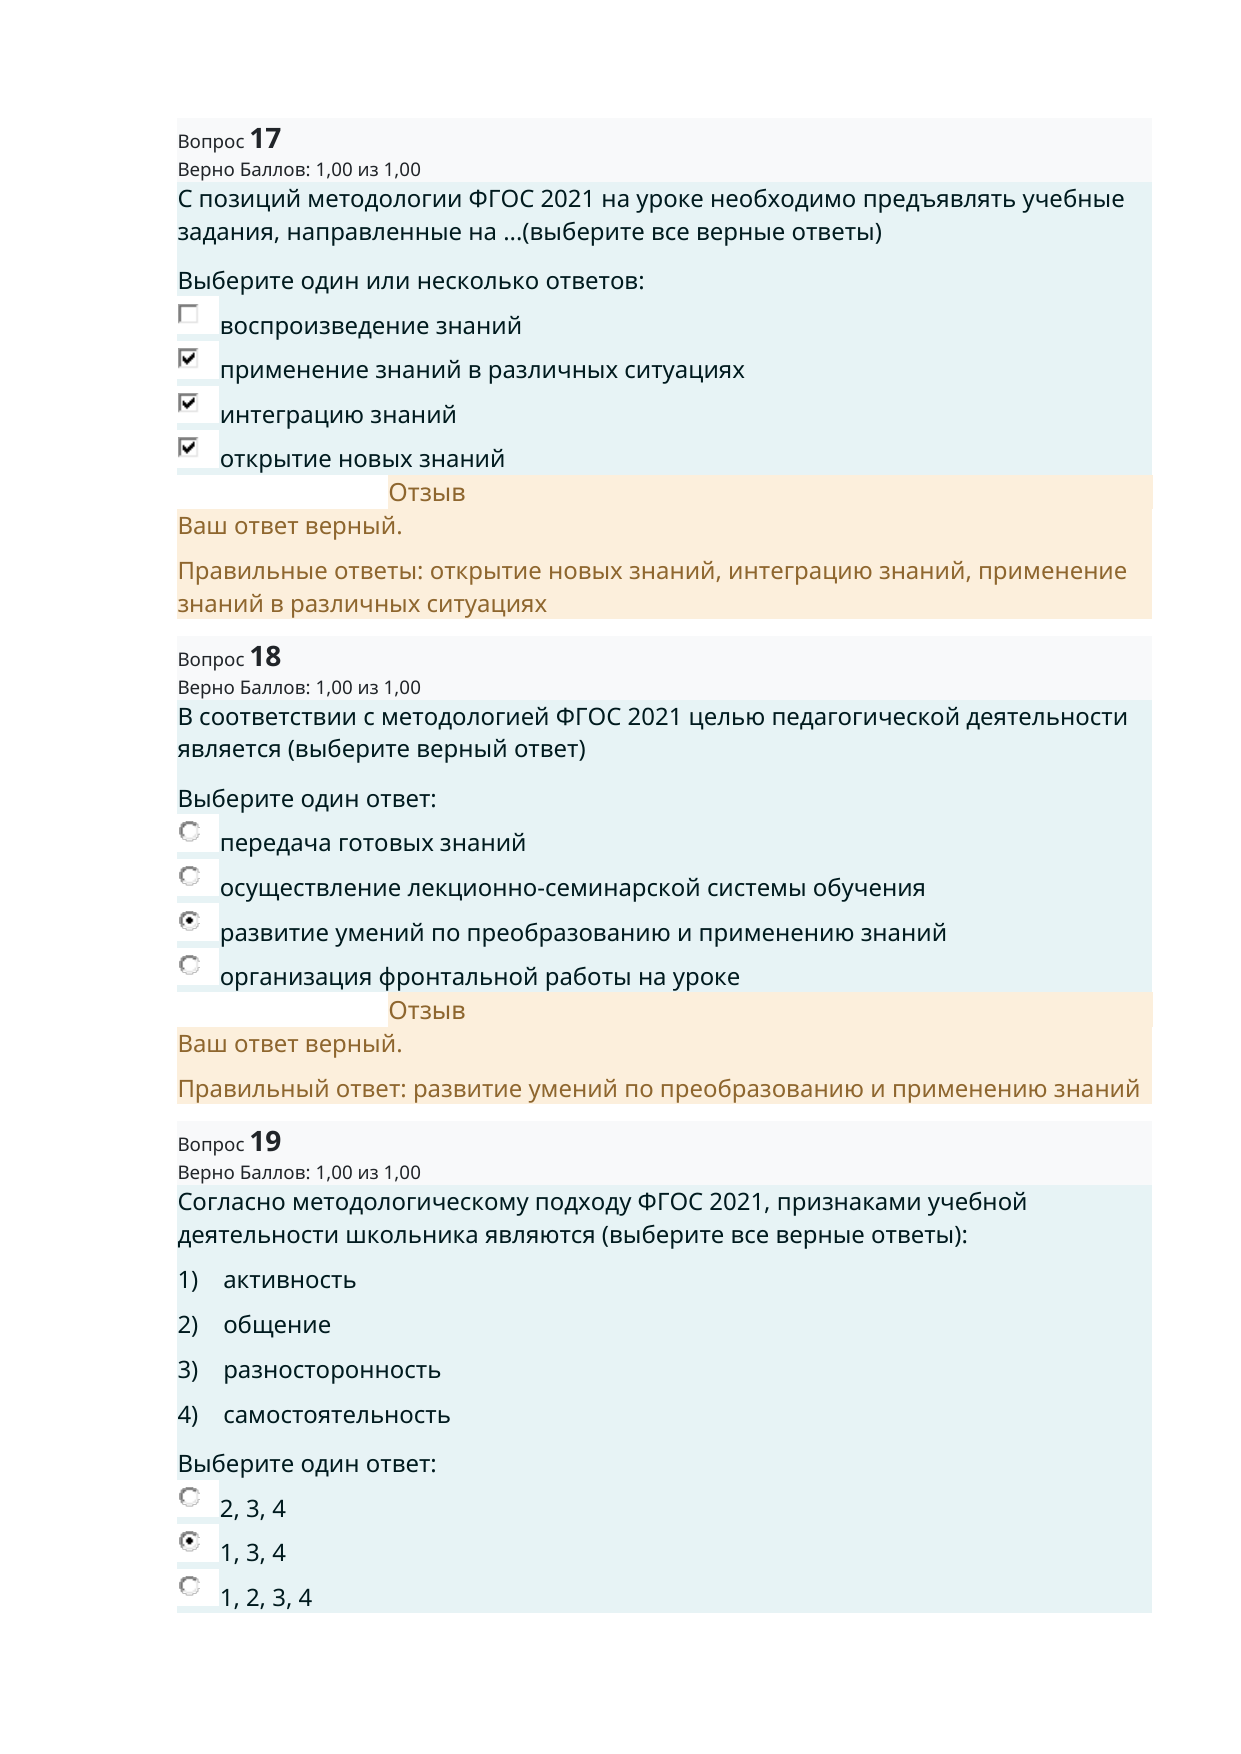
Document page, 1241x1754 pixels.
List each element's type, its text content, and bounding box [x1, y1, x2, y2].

text интеграцию знаний [177, 386, 1152, 430]
text открытие новых знаний [177, 430, 1152, 475]
text Правильные ответы: открытие новых знаний, интеграцию знаний, применение знаний в различных ситуациях [177, 554, 1152, 619]
text 2) общение [177, 1308, 1152, 1340]
text 1, 3, 4 [177, 1524, 1152, 1569]
text организация фронтальной работы на уроке [177, 948, 1152, 992]
text развитие умений по преобразованию и применению знаний [177, 903, 1152, 948]
text Ваш ответ верный. [177, 1027, 1152, 1059]
text 3) разносторонность [177, 1353, 1152, 1385]
text Верно Баллов: 1,00 из 1,00 [177, 1159, 1152, 1185]
text 1) активность [177, 1262, 1152, 1295]
text Выберите один или несколько ответов: [177, 264, 1152, 296]
text Вопрос 19 [177, 1121, 1152, 1159]
text Выберите один ответ: [177, 1447, 1152, 1480]
text Выберите один ответ: [177, 782, 1152, 814]
text В соответствии с методологией ФГОС 2021 целью педагогической деятельности является (выберите верный ответ) [177, 700, 1152, 765]
text С позиций методологии ФГОС 2021 на уроке необходимо предъявлять учебные задания, направленные на ...(выберите все верные ответы) [177, 182, 1152, 247]
text Отзыв [388, 475, 1153, 509]
text 4) самостоятельность [177, 1398, 1152, 1430]
text Верно Баллов: 1,00 из 1,00 [177, 156, 1152, 182]
text Верно Баллов: 1,00 из 1,00 [177, 674, 1152, 700]
text 1, 2, 3, 4 [177, 1569, 1152, 1613]
text 2, 3, 4 [177, 1480, 1152, 1524]
text Ваш ответ верный. [177, 509, 1152, 541]
text осуществление лекционно-семинарской системы обучения [177, 859, 1152, 903]
text Вопрос 17 [177, 118, 1152, 156]
text применение знаний в различных ситуациях [177, 341, 1152, 386]
text передача готовых знаний [177, 814, 1152, 859]
text воспроизведение знаний [177, 296, 1152, 341]
text Правильный ответ: развитие умений по преобразованию и применению знаний [177, 1072, 1152, 1104]
text Вопрос 18 [177, 636, 1152, 674]
text Согласно методологическому подходу ФГОС 2021, признаками учебной деятельности школьника являются (выберите все верные ответы): [177, 1185, 1152, 1250]
text Отзыв [388, 992, 1153, 1027]
